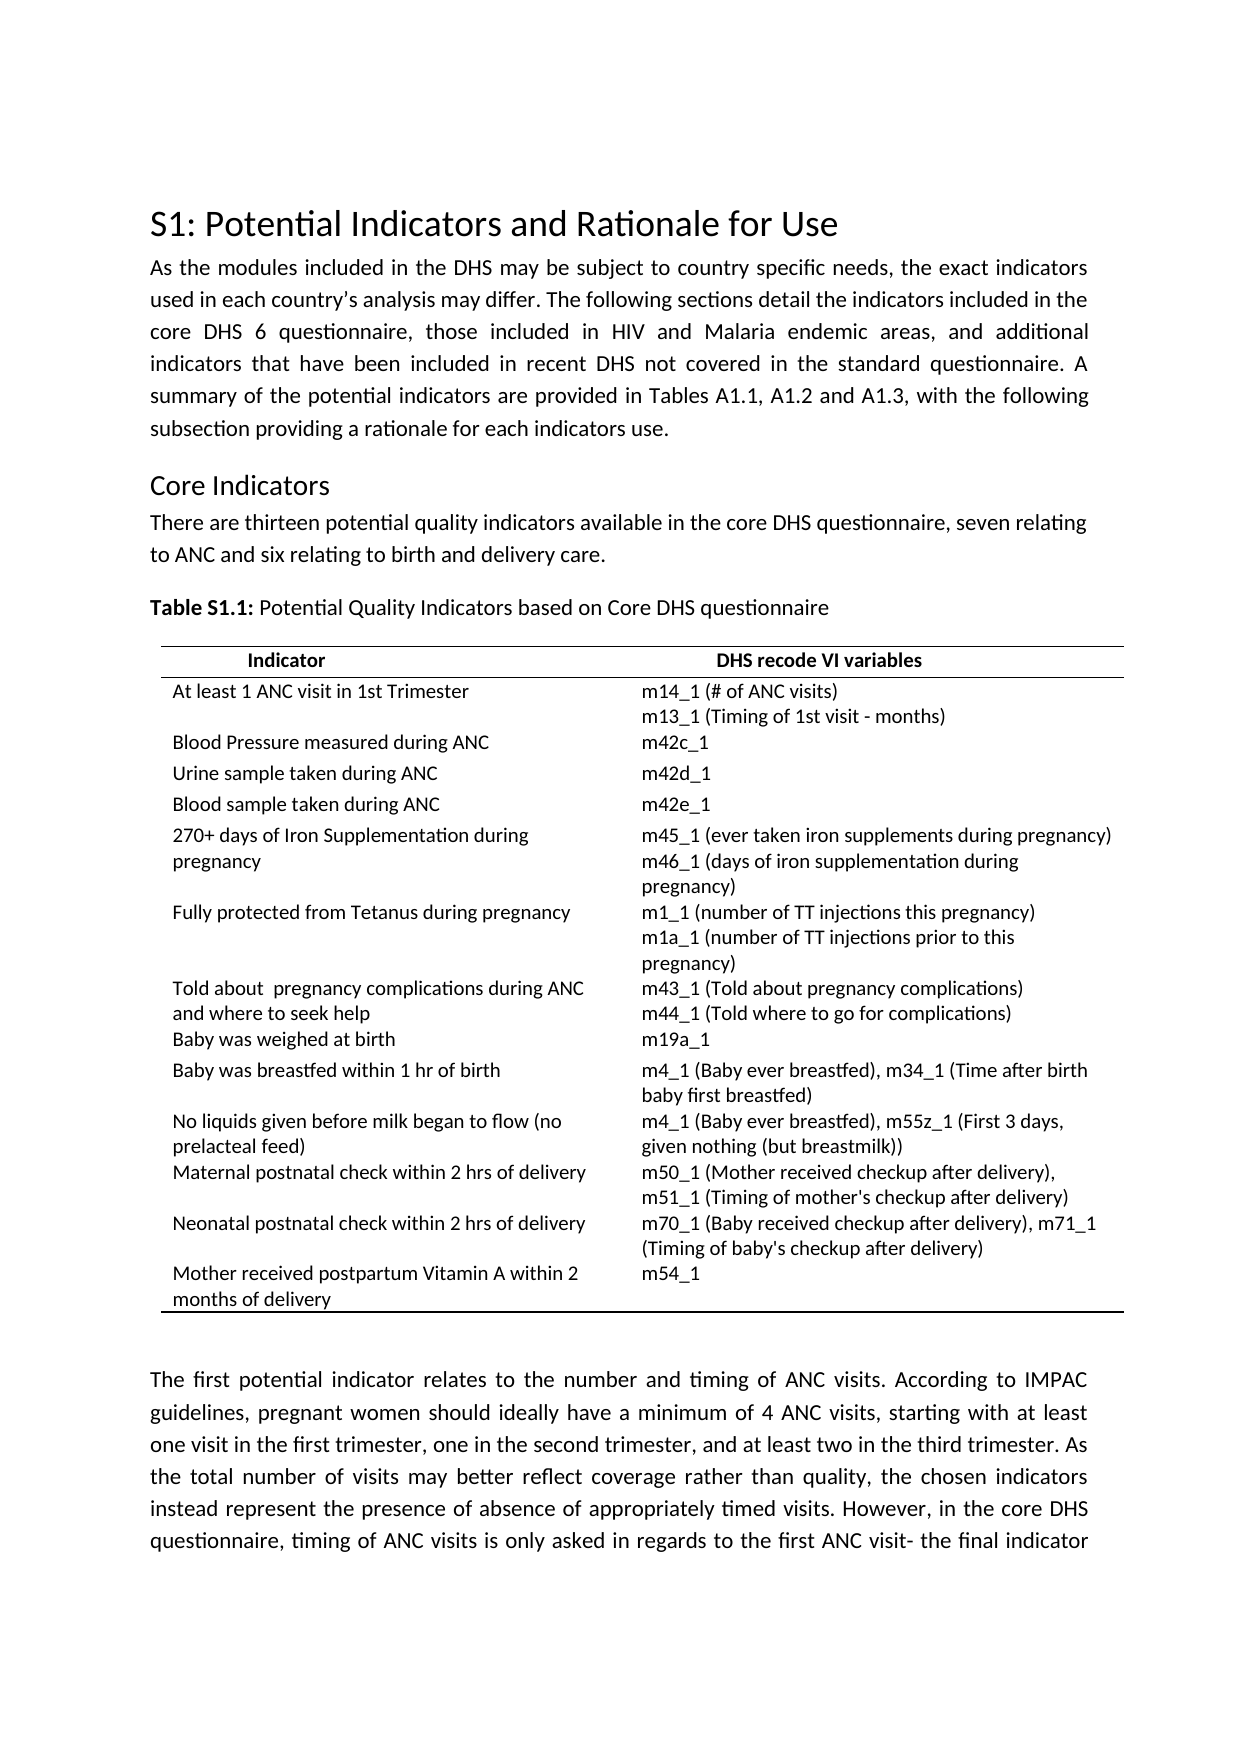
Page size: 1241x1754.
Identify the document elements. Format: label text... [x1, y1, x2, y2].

table_cell m19a_1 [630, 1026, 1124, 1057]
table_cell m43_1 (Told about pregnancy complications) m44_1 (Told where to go for complications) [630, 975, 1124, 1026]
table_cell m45_1 (ever taken iron supplements during pregnancy) m46_1 (days of iron supplementation during pregnancy) [630, 823, 1124, 899]
table_cell Blood Pressure measured during ANC [161, 729, 630, 760]
table_cell m4_1 (Baby ever breastfed), m55z_1 (First 3 days, given nothing (but breastmilk)) [630, 1108, 1124, 1159]
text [150, 1366, 1090, 1554]
table_cell Baby was weighed at birth [161, 1026, 630, 1057]
table_cell m4_1 (Baby ever breastfed), m34_1 (Time after birth baby first breastfed) [630, 1057, 1124, 1108]
table_cell m42e_1 [630, 791, 1124, 823]
table_cell Baby was breastfed within 1 hr of birth [161, 1057, 630, 1108]
table_cell m42c_1 [630, 729, 1124, 760]
table_cell m70_1 (Baby received checkup after delivery), m71_1 (Timing of baby's checkup after delivery) [630, 1210, 1124, 1261]
table_cell Maternal postnatal check within 2 hrs of delivery [161, 1159, 630, 1210]
table_cell m1_1 (number of TT injections this pregnancy) m1a_1 (number of TT injections prior to this pregnancy) [630, 899, 1124, 975]
table_cell At least 1 ANC visit in 1st Trimester [161, 678, 630, 729]
table_header DHS recode VI variables [630, 647, 1124, 677]
table_cell m50_1 (Mother received checkup after delivery), m51_1 (Timing of mother's checkup after delivery) [630, 1159, 1124, 1210]
text Table S1.1: Potential Quality Indicators based on Core DHS questionnaire [150, 593, 1090, 621]
subtitle Core Indicators [150, 467, 1090, 502]
table_cell m14_1 (# of ANC visits) m13_1 (Timing of 1st visit - months) [630, 678, 1124, 729]
table_cell m42d_1 [630, 760, 1124, 791]
table_cell Blood sample taken during ANC [161, 791, 630, 823]
text There are thirteen potential quality indicators available in the core DHS questionnaire, seven relating to ANC and six relating to birth and delivery care. [150, 508, 1090, 568]
table_cell Fully protected from Tetanus during pregnancy [161, 899, 630, 975]
subtitle S1: Potential Indicators and Rationale for Use [150, 200, 1090, 246]
table_cell m54_1 [630, 1261, 1124, 1311]
table_header Indicator [161, 647, 630, 677]
table_cell Told about pregnancy complications during ANC and where to seek help [161, 975, 630, 1026]
table_cell Mother received postpartum Vitamin A within 2 months of delivery [161, 1261, 630, 1311]
table_cell No liquids given before milk began to flow (no prelacteal feed) [161, 1108, 630, 1159]
table_cell Neonatal postnatal check within 2 hrs of delivery [161, 1210, 630, 1261]
text As the modules included in the DHS may be subject to country specific needs, the exact indicators used in each country’s analysis may differ. The following sections detail the indicators included in the core DHS 6 questionnaire, those included in HIV and Malaria endemic areas, and additional indicators that have been included in recent DHS not covered in the standard questionnaire. A summary of the potential indicators are provided in Tables A1.1, A1.2 and A1.3, with the following subsection providing a rationale for each indicators use. [150, 253, 1090, 442]
table_cell 270+ days of Iron Supplementation during pregnancy [161, 823, 630, 899]
table_cell Urine sample taken during ANC [161, 760, 630, 791]
